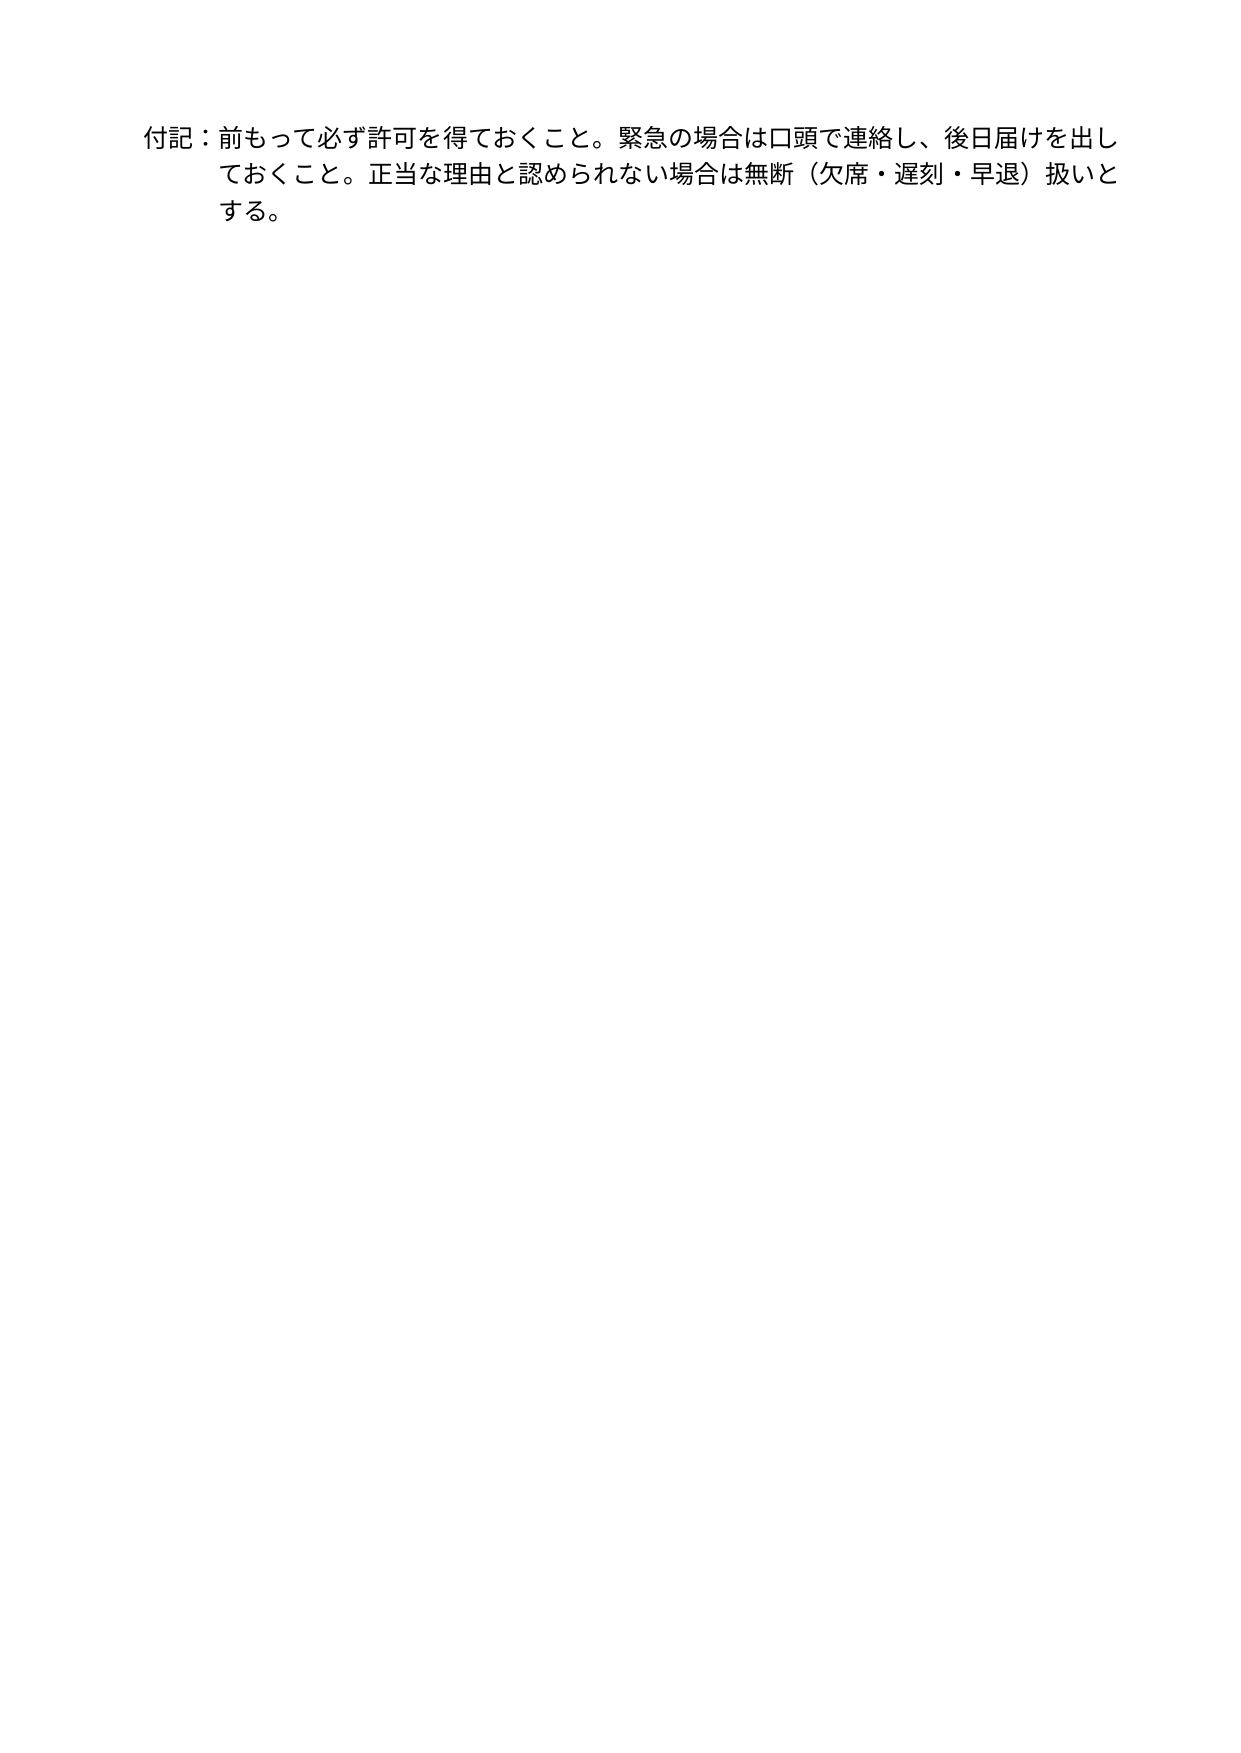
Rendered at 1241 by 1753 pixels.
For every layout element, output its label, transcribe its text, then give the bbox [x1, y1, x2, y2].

text 付記：前もって必ず許可を得ておくこと。緊急の場合は口頭で連絡し、後日届けを出しておくこと。正当な理由と認められない場合は無断（欠席・遅刻・早退）扱いとする。 [143, 118, 1122, 227]
